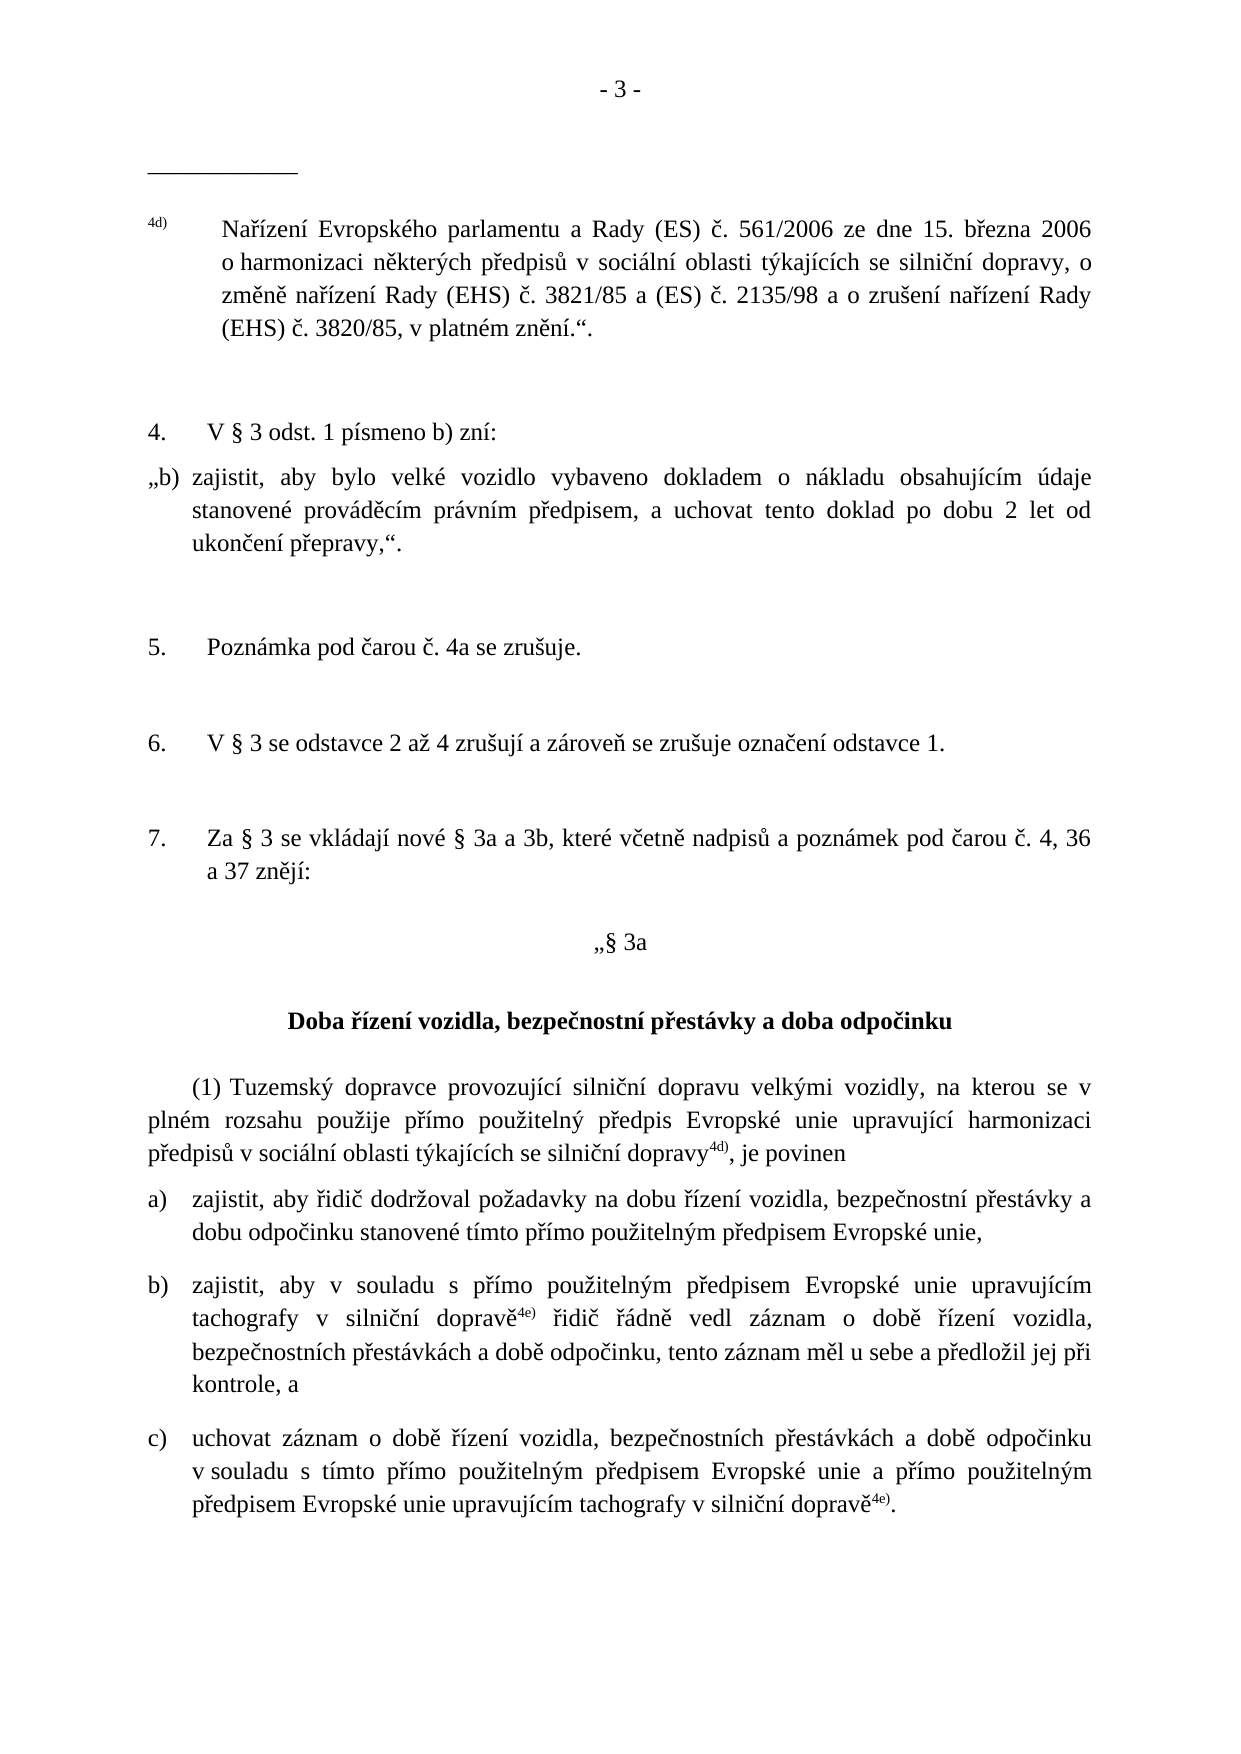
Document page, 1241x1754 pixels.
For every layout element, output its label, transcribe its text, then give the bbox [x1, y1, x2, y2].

text „§ 3a [148, 927, 1093, 956]
text V § 3 odst. 1 písmeno b) zní: [148, 417, 1093, 446]
text Za § 3 se vkládají nové § 3a a 3b, které včetně nadpisů a poznámek pod čarou č. 4, 36 a 37 znějí: [148, 823, 1093, 885]
text „b) zajistit, aby bylo velké vozidlo vybaveno dokladem o nákladu obsahujícím údaje stanovené prováděcím právním předpisem, a uchovat tento doklad po dobu 2 let od ukončení přepravy,“. [148, 462, 1093, 557]
text Poznámka pod čarou č. 4a se zrušuje. [148, 632, 1093, 661]
text zajistit, aby v souladu s přímo použitelným předpisem Evropské unie upravujícím tachografy v silniční dopravě4e) řidič řádně vedl záznam o době řízení vozidla, bezpečnostních přestávkách a době odpočinku, tento záznam měl u sebe a předložil jej při kontrole, a [148, 1271, 1093, 1398]
text Tuzemský dopravce provozující silniční dopravu velkými vozidly, na kterou se v plném rozsahu použije přímo použitelný předpis Evropské unie upravující harmonizaci předpisů v sociální oblasti týkajících se silniční dopravy4d), je povinen [148, 1072, 1093, 1167]
text V § 3 se odstavce 2 až 4 zrušují a zároveň se zrušuje označení odstavce 1. [148, 728, 1093, 757]
text ____________ [148, 148, 1093, 176]
text uchovat záznam o době řízení vozidla, bezpečnostních přestávkách a době odpočinku v souladu s tímto přímo použitelným předpisem Evropské unie a přímo použitelným předpisem Evropské unie upravujícím tachografy v silniční dopravě4e). [148, 1423, 1093, 1518]
text Doba řízení vozidla, bezpečnostní přestávky a doba odpočinku [148, 1006, 1093, 1034]
text 4d) Nařízení Evropského parlamentu a Rady (ES) č. 561/2006 ze dne 15. března 2006 o harmonizaci některých předpisů v sociální oblasti týkajících se silniční dopravy, o změně nařízení Rady (EHS) č. 3821/85 a (ES) č. 2135/98 a o zrušení nařízení Rady (EHS) č. 3820/85, v platném znění.“. [148, 214, 1093, 342]
text zajistit, aby řidič dodržoval požadavky na dobu řízení vozidla, bezpečnostní přestávky a dobu odpočinku stanovené tímto přímo použitelným předpisem Evropské unie, [148, 1184, 1093, 1245]
